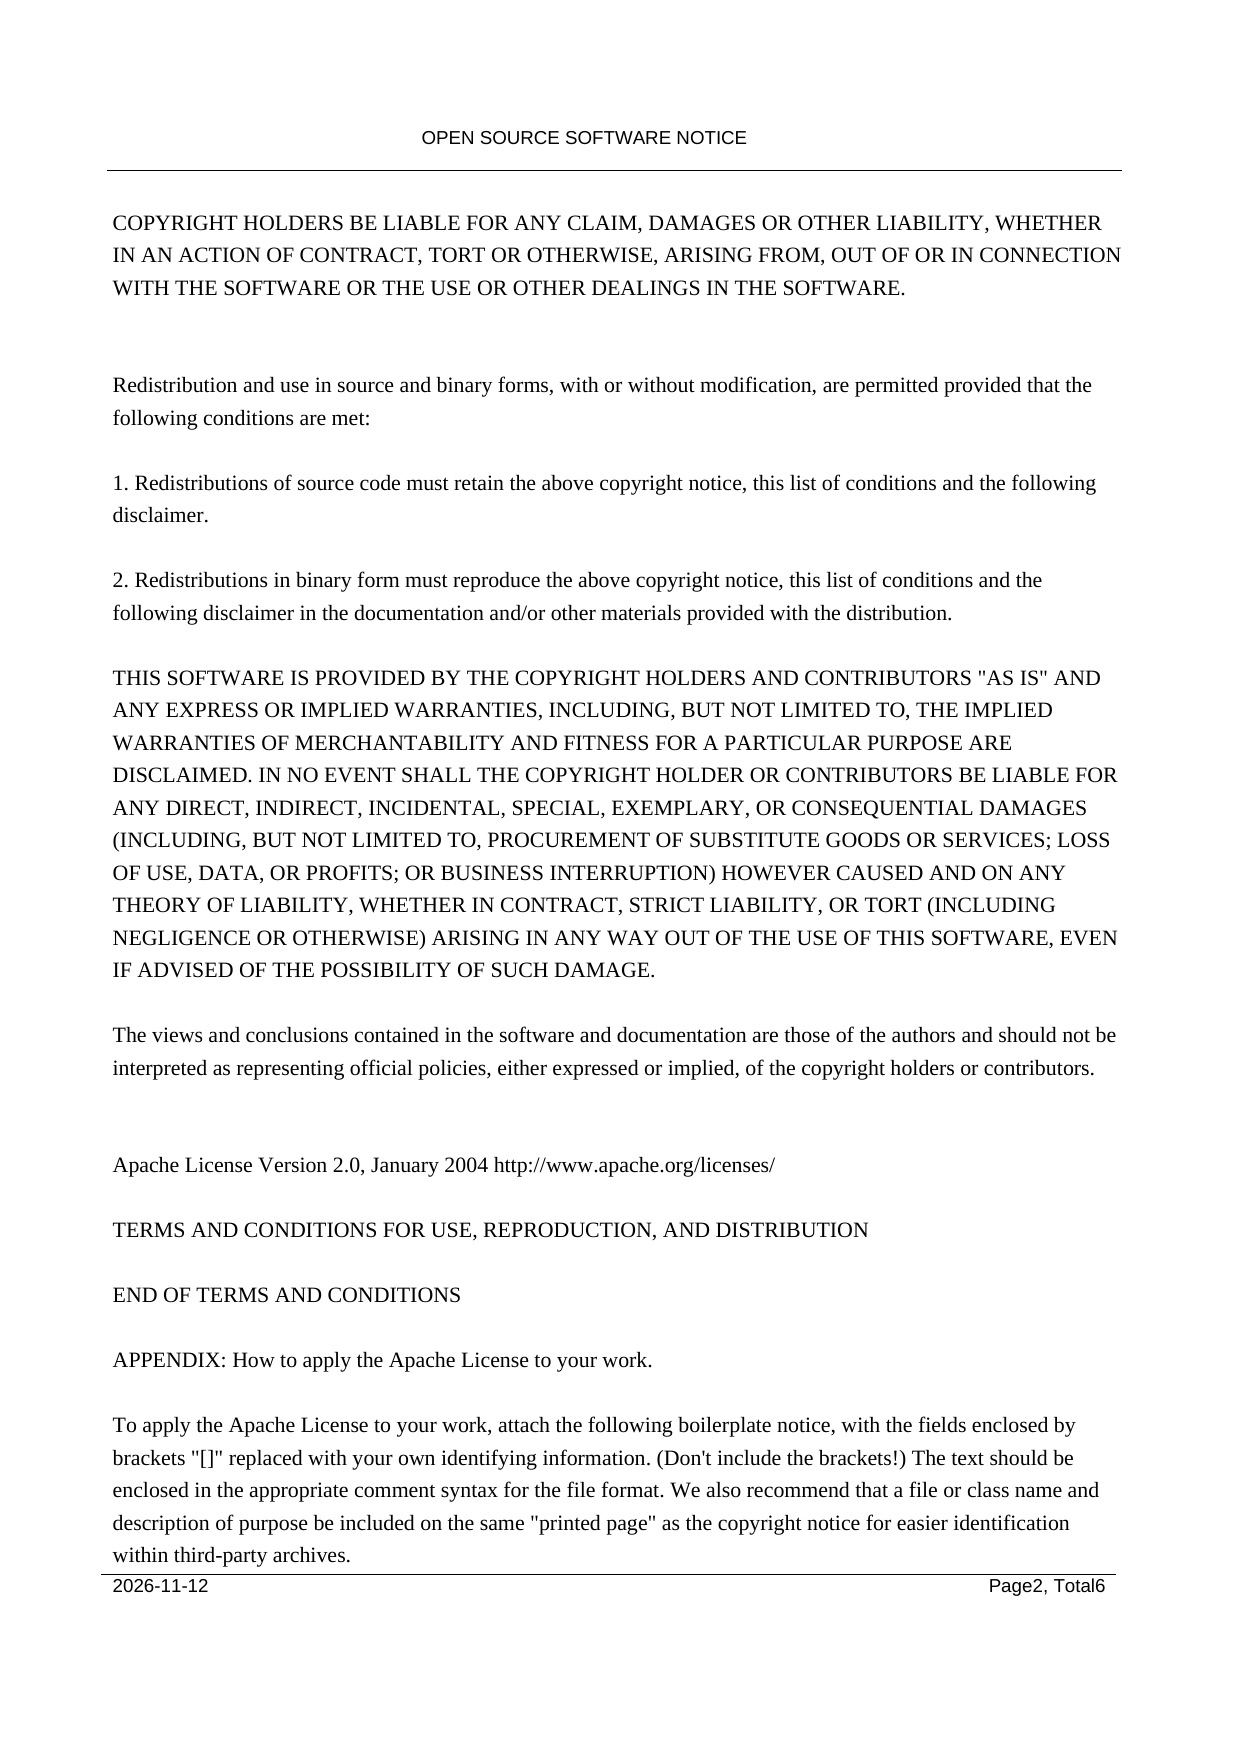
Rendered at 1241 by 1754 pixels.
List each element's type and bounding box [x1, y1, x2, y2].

text [112, 206, 1128, 1571]
